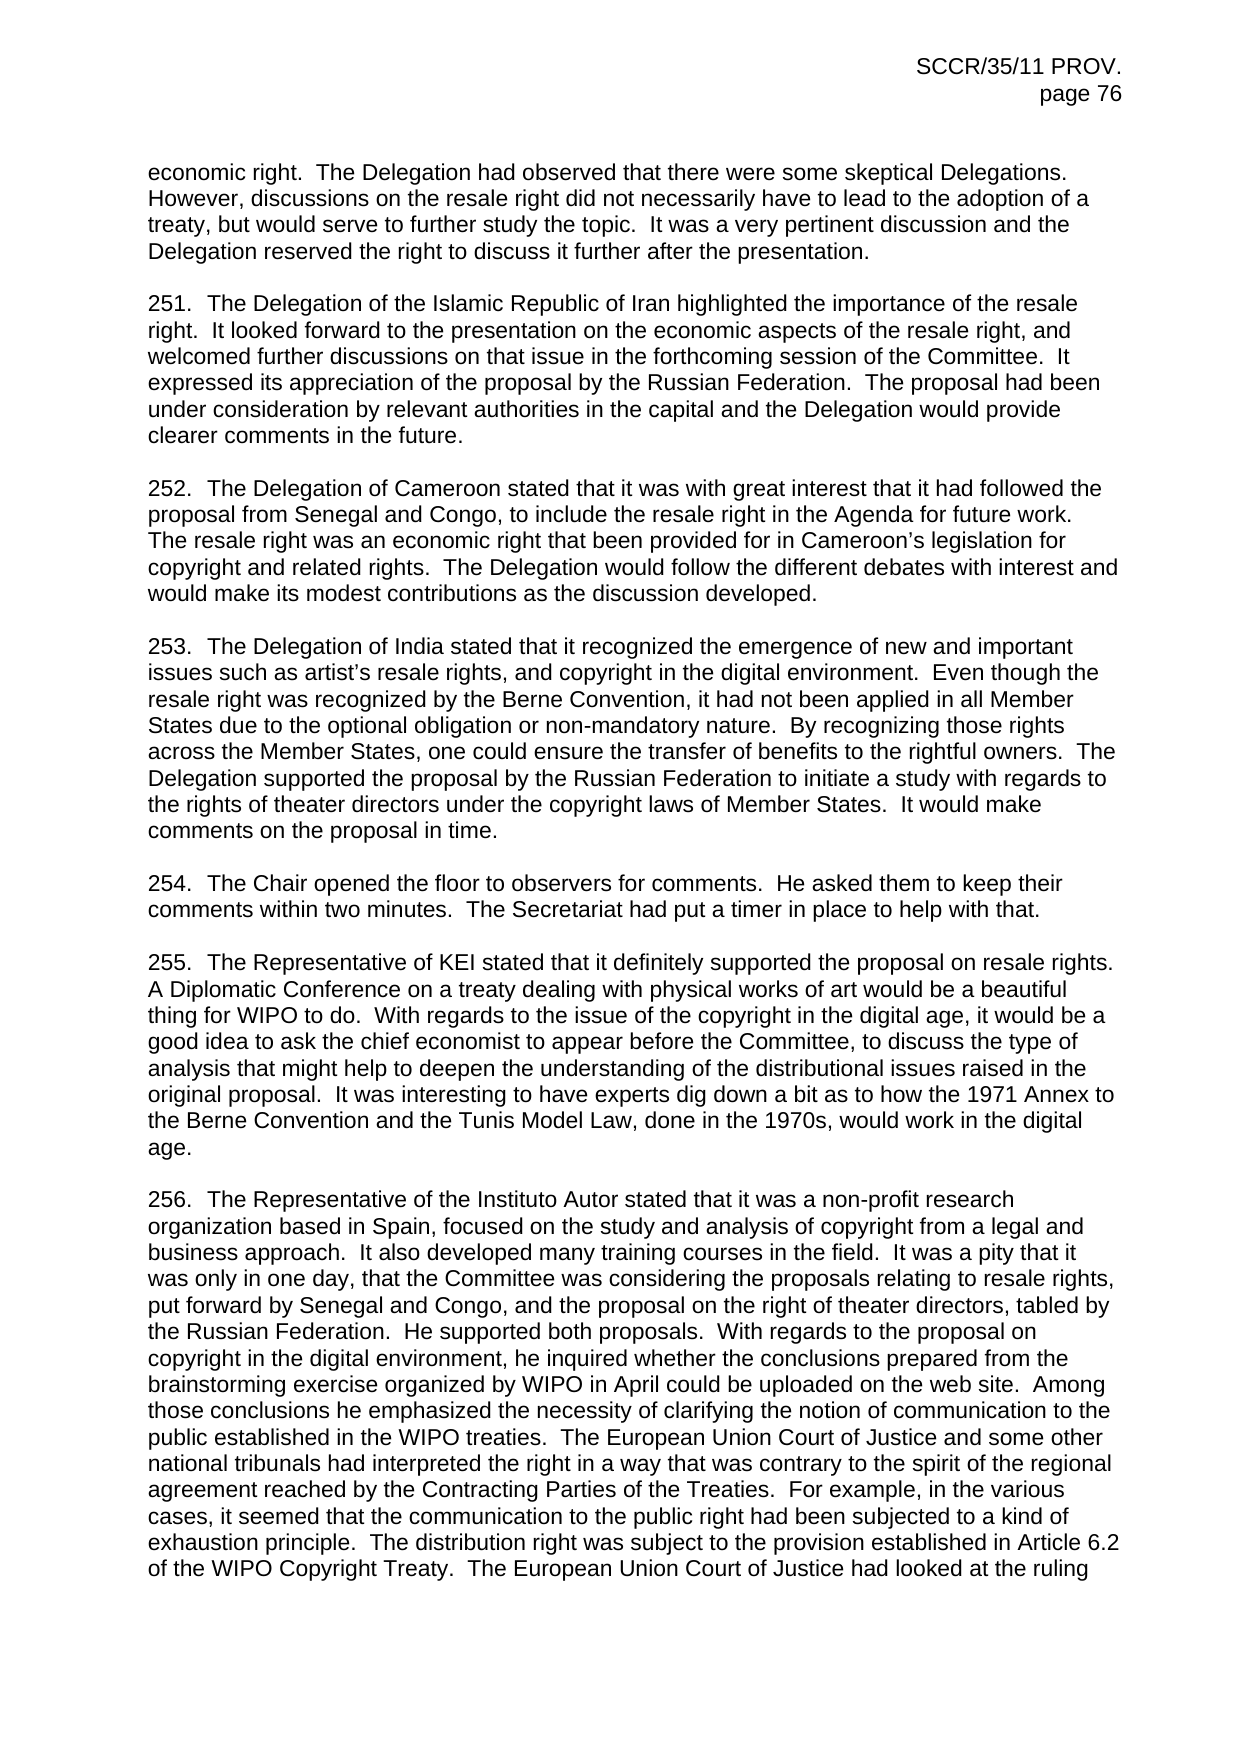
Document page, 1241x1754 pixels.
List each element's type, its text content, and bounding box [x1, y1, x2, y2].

list The Delegation of Cameroon stated that it was with great interest that it had followed the proposal from Senegal and Congo, to include the resale right in the Agenda for future work. The resale right was an economic right that been provided for in Cameroon’s legislation for copyright and related rights. The Delegation would follow the different debates with interest and would make its modest contributions as the discussion developed. [148, 475, 1122, 607]
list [148, 1186, 1122, 1582]
list The Delegation of the Islamic Republic of Iran highlighted the importance of the resale right. It looked forward to the presentation on the economic aspects of the resale right, and welcomed further discussions on that issue in the forthcoming session of the Committee. It expressed its appreciation of the proposal by the Russian Federation. The proposal had been under consideration by relevant authorities in the capital and the Delegation would provide clearer comments in the future. [148, 290, 1122, 448]
list The Chair opened the floor to observers for comments. He asked them to keep their comments within two minutes. The Secretariat had put a timer in place to help with that. [148, 870, 1122, 923]
list The Representative of KEI stated that it definitely supported the proposal on resale rights. A Diplomatic Conference on a treaty dealing with physical works of art would be a beautiful thing for WIPO to do. With regards to the issue of the copyright in the digital age, it would be a good idea to ask the chief economist to appear before the Committee, to discuss the type of analysis that might help to deepen the understanding of the distributional issues raised in the original proposal. It was interesting to have experts dig down a bit as to how the 1971 Annex to the Berne Convention and the Tunis Model Law, done in the 1970s, would work in the digital age. [148, 949, 1122, 1160]
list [148, 158, 1122, 264]
list The Delegation of India stated that it recognized the emergence of new and important issues such as artist’s resale rights, and copyright in the digital environment. Even though the resale right was recognized by the Berne Convention, it had not been applied in all Member States due to the optional obligation or non-mandatory nature. By recognizing those rights across the Member States, one could ensure the transfer of benefits to the rightful owners. The Delegation supported the proposal by the Russian Federation to initiate a study with regards to the rights of theater directors under the copyright laws of Member States. It would make comments on the proposal in time. [148, 633, 1122, 844]
